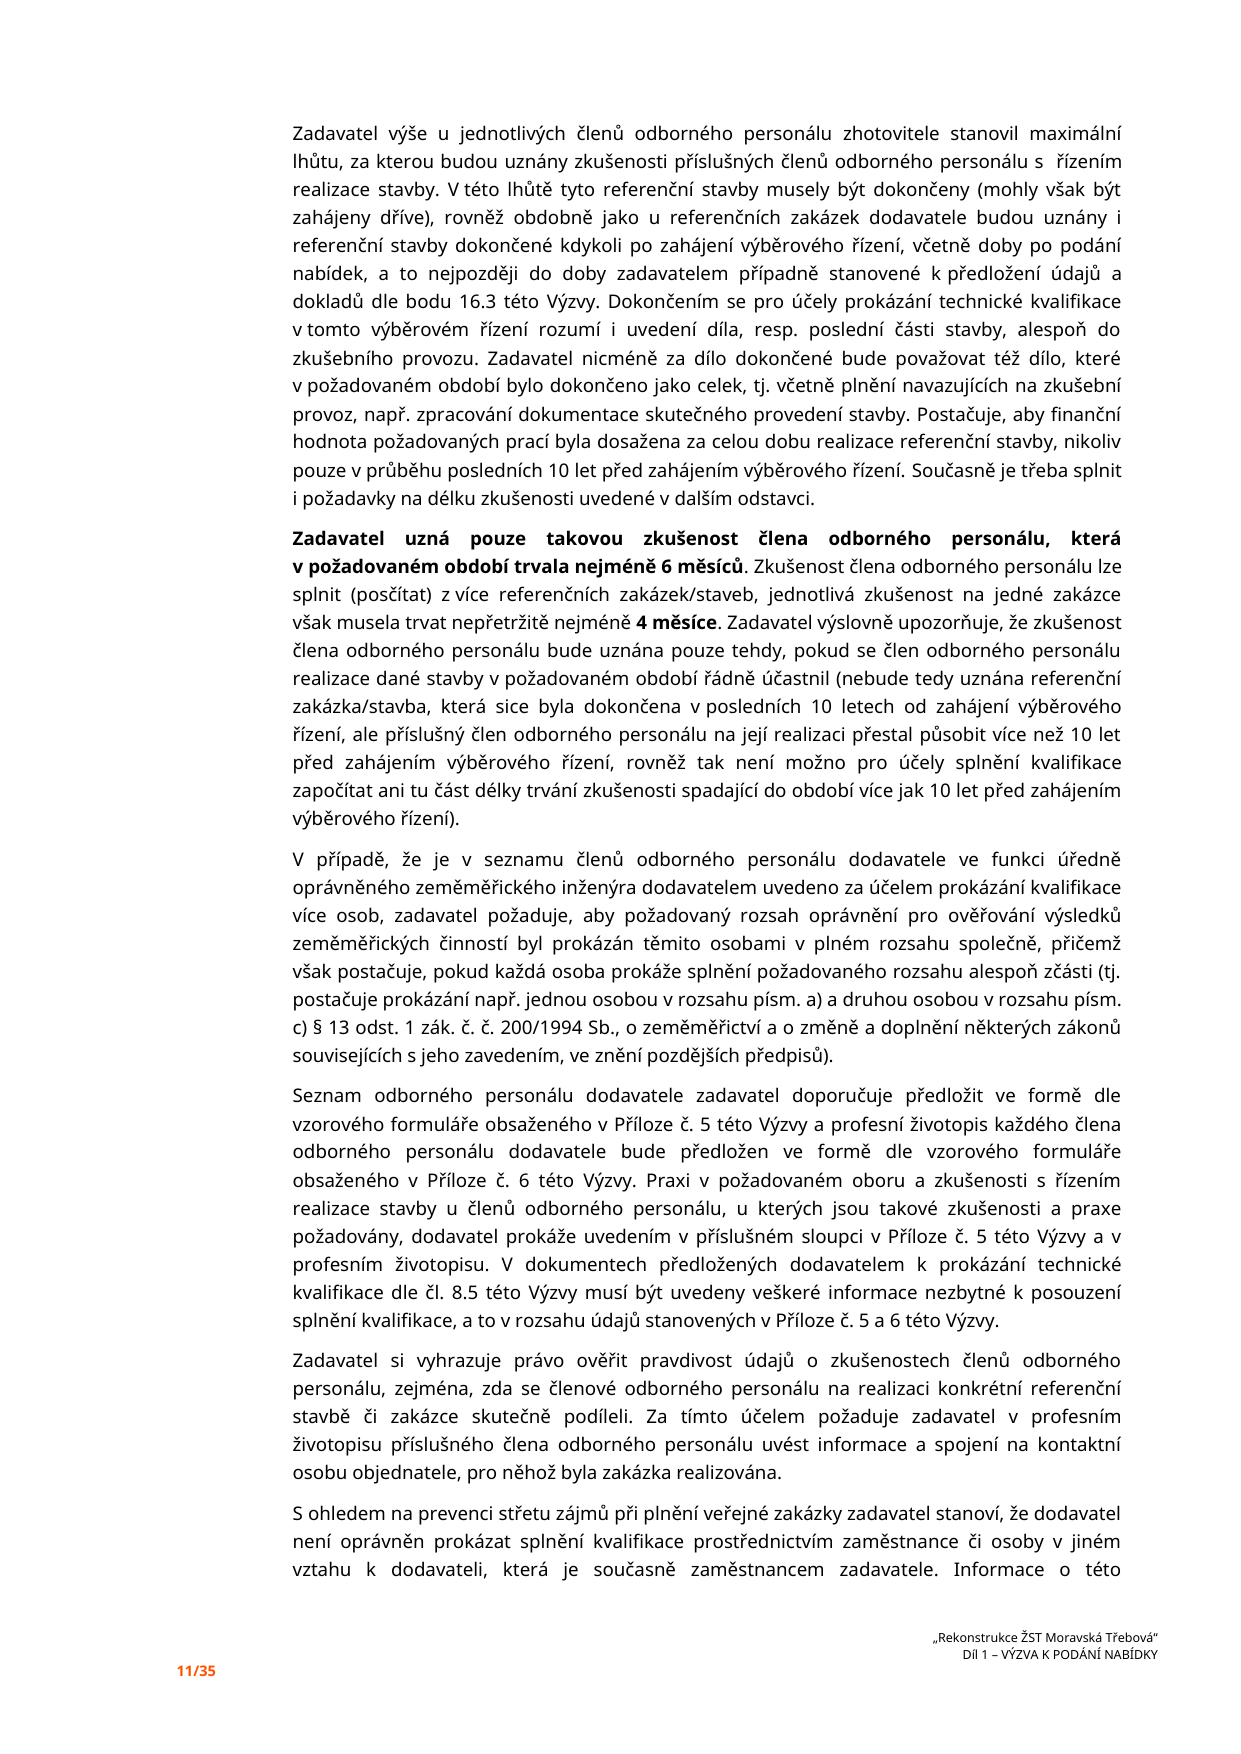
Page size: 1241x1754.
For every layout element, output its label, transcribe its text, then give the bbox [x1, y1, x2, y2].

text Zadavatel si vyhrazuje právo ověřit pravdivost údajů o zkušenostech členů odborného personálu, zejména, zda se členové odborného personálu na realizaci konkrétní referenční stavbě či zakázce skutečně podíleli. Za tímto účelem požaduje zadavatel v profesním životopisu příslušného člena odborného personálu uvést informace a spojení na kontaktní osobu objednatele, pro něhož byla zakázka realizována. [292, 1347, 1122, 1485]
text V případě, že je v seznamu členů odborného personálu dodavatele ve funkci úředně oprávněného zeměměřického inženýra dodavatelem uvedeno za účelem prokázání kvalifikace více osob, zadavatel požaduje, aby požadovaný rozsah oprávnění pro ověřování výsledků zeměměřických činností byl prokázán těmito osobami v plném rozsahu společně, přičemž však postačuje, pokud každá osoba prokáže splnění požadovaného rozsahu alespoň zčásti (tj. postačuje prokázání např. jednou osobou v rozsahu písm. a) a druhou osobou v rozsahu písm. c) § 13 odst. 1 zák. č. č. 200/1994 Sb., o zeměměřictví a o změně a doplnění některých zákonů souvisejících s jeho zavedením, ve znění pozdějších předpisů). [292, 846, 1122, 1068]
text Seznam odborného personálu dodavatele zadavatel doporučuje předložit ve formě dle vzorového formuláře obsaženého v Příloze č. 5 této Výzvy a profesní životopis každého člena odborného personálu dodavatele bude předložen ve formě dle vzorového formuláře obsaženého v Příloze č. 6 této Výzvy. Praxi v požadovaném oboru a zkušenosti s řízením realizace stavby u členů odborného personálu, u kterých jsou takové zkušenosti a praxe požadovány, dodavatel prokáže uvedením v příslušném sloupci v Příloze č. 5 této Výzvy a v profesním životopisu. V dokumentech předložených dodavatelem k prokázání technické kvalifikace dle čl. 8.5 této Výzvy musí být uvedeny veškeré informace nezbytné k posouzení splnění kvalifikace, a to v rozsahu údajů stanovených v Příloze č. 5 a 6 této Výzvy. [292, 1083, 1122, 1332]
text Zadavatel výše u jednotlivých členů odborného personálu zhotovitele stanovil maximální lhůtu, za kterou budou uznány zkušenosti příslušných členů odborného personálu s řízením realizace stavby. V této lhůtě tyto referenční stavby musely být dokončeny (mohly však být zahájeny dříve), rovněž obdobně jako u referenčních zakázek dodavatele budou uznány i referenční stavby dokončené kdykoli po zahájení výběrového řízení, včetně doby po podání nabídek, a to nejpozději do doby zadavatelem případně stanovené k předložení údajů a dokladů dle bodu 16.3 této Výzvy. Dokončením se pro účely prokázání technické kvalifikace v tomto výběrovém řízení rozumí i uvedení díla, resp. poslední části stavby, alespoň do zkušebního provozu. Zadavatel nicméně za dílo dokončené bude považovat též dílo, které v požadovaném období bylo dokončeno jako celek, tj. včetně plnění navazujících na zkušební provoz, např. zpracování dokumentace skutečného provedení stavby. Postačuje, aby finanční hodnota požadovaných prací byla dosažena za celou dobu realizace referenční stavby, nikoliv pouze v průběhu posledních 10 let před zahájením výběrového řízení. Současně je třeba splnit i požadavky na délku zkušenosti uvedené v dalším odstavci. [292, 121, 1122, 510]
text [292, 1500, 1122, 1582]
text Zadavatel uzná pouze takovou zkušenost člena odborného personálu, která v požadovaném období trvala nejméně 6 měsíců. Zkušenost člena odborného personálu lze splnit (posčítat) z více referenčních zakázek/staveb, jednotlivá zkušenost na jedné zakázce však musela trvat nepřetržitě nejméně 4 měsíce. Zadavatel výslovně upozorňuje, že zkušenost člena odborného personálu bude uznána pouze tehdy, pokud se člen odborného personálu realizace dané stavby v požadovaném období řádně účastnil (nebude tedy uznána referenční zakázka/stavba, která sice byla dokončena v posledních 10 letech od zahájení výběrového řízení, ale příslušný člen odborného personálu na její realizaci přestal působit více než 10 let před zahájením výběrového řízení, rovněž tak není možno pro účely splnění kvalifikace započítat ani tu část délky trvání zkušenosti spadající do období více jak 10 let před zahájením výběrového řízení). [292, 525, 1122, 831]
